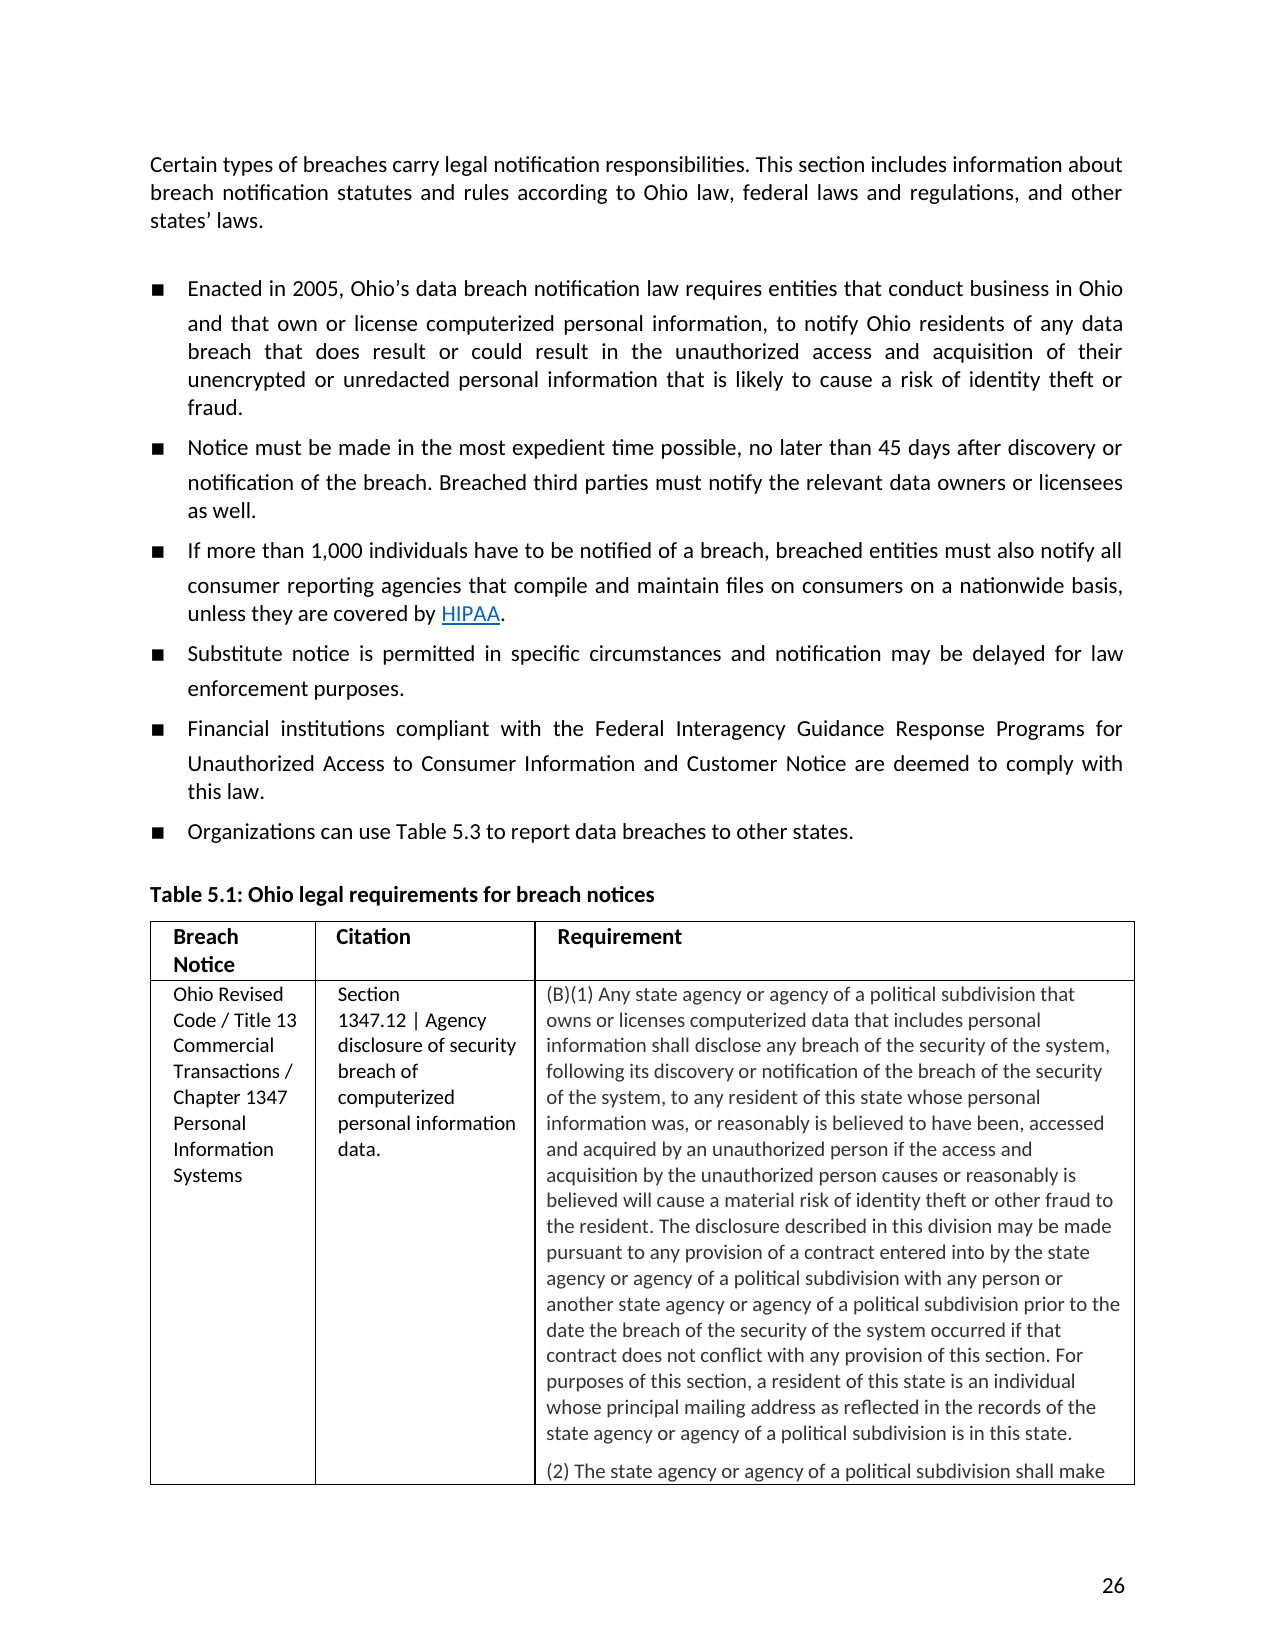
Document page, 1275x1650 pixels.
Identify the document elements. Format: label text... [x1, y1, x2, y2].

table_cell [316, 981, 534, 1484]
list Notice must be made in the most expedient time possible, no later than 45 days after discovery or notification of the breach. Breached third parties must notify the relevant data owners or licensees as well. [150, 421, 1125, 524]
table_header Breach Notice [151, 922, 315, 980]
list Substitute notice is permitted in specific circumstances and notification may be delayed for law enforcement purposes. [150, 627, 1125, 702]
list Enacted in 2005, Ohio’s data breach notification law requires entities that conduct business in Ohio and that own or license computerized personal information, to notify Ohio residents of any data breach that does result or could result in the unauthorized access and acquisition of their unencrypted or unredacted personal information that is likely to cause a risk of identity theft or fraud. [150, 262, 1125, 421]
text Certain types of breaches carry legal notification responsibilities. This section includes information about breach notification statutes and rules according to Ohio law, federal laws and regulations, and other states’ laws. [150, 150, 1125, 234]
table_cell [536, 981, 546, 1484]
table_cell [151, 981, 315, 1484]
list Financial institutions compliant with the Federal Interagency Guidance Response Programs for Unauthorized Access to Consumer Information and Customer Notice are deemed to comply with this law. [150, 702, 1125, 805]
list If more than 1,000 individuals have to be notified of a breach, breached entities must also notify all consumer reporting agencies that compile and maintain files on consumers on a nationwide basis, unless they are covered by HIPAA. [150, 524, 1125, 627]
text Table 5.1: Ohio legal requirements for breach notices [150, 880, 1087, 908]
table_header Citation [316, 922, 534, 980]
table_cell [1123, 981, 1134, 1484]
list Organizations can use Table 5.3 to report data breaches to other states. [150, 805, 1125, 852]
table_header Requirement [536, 922, 1134, 980]
